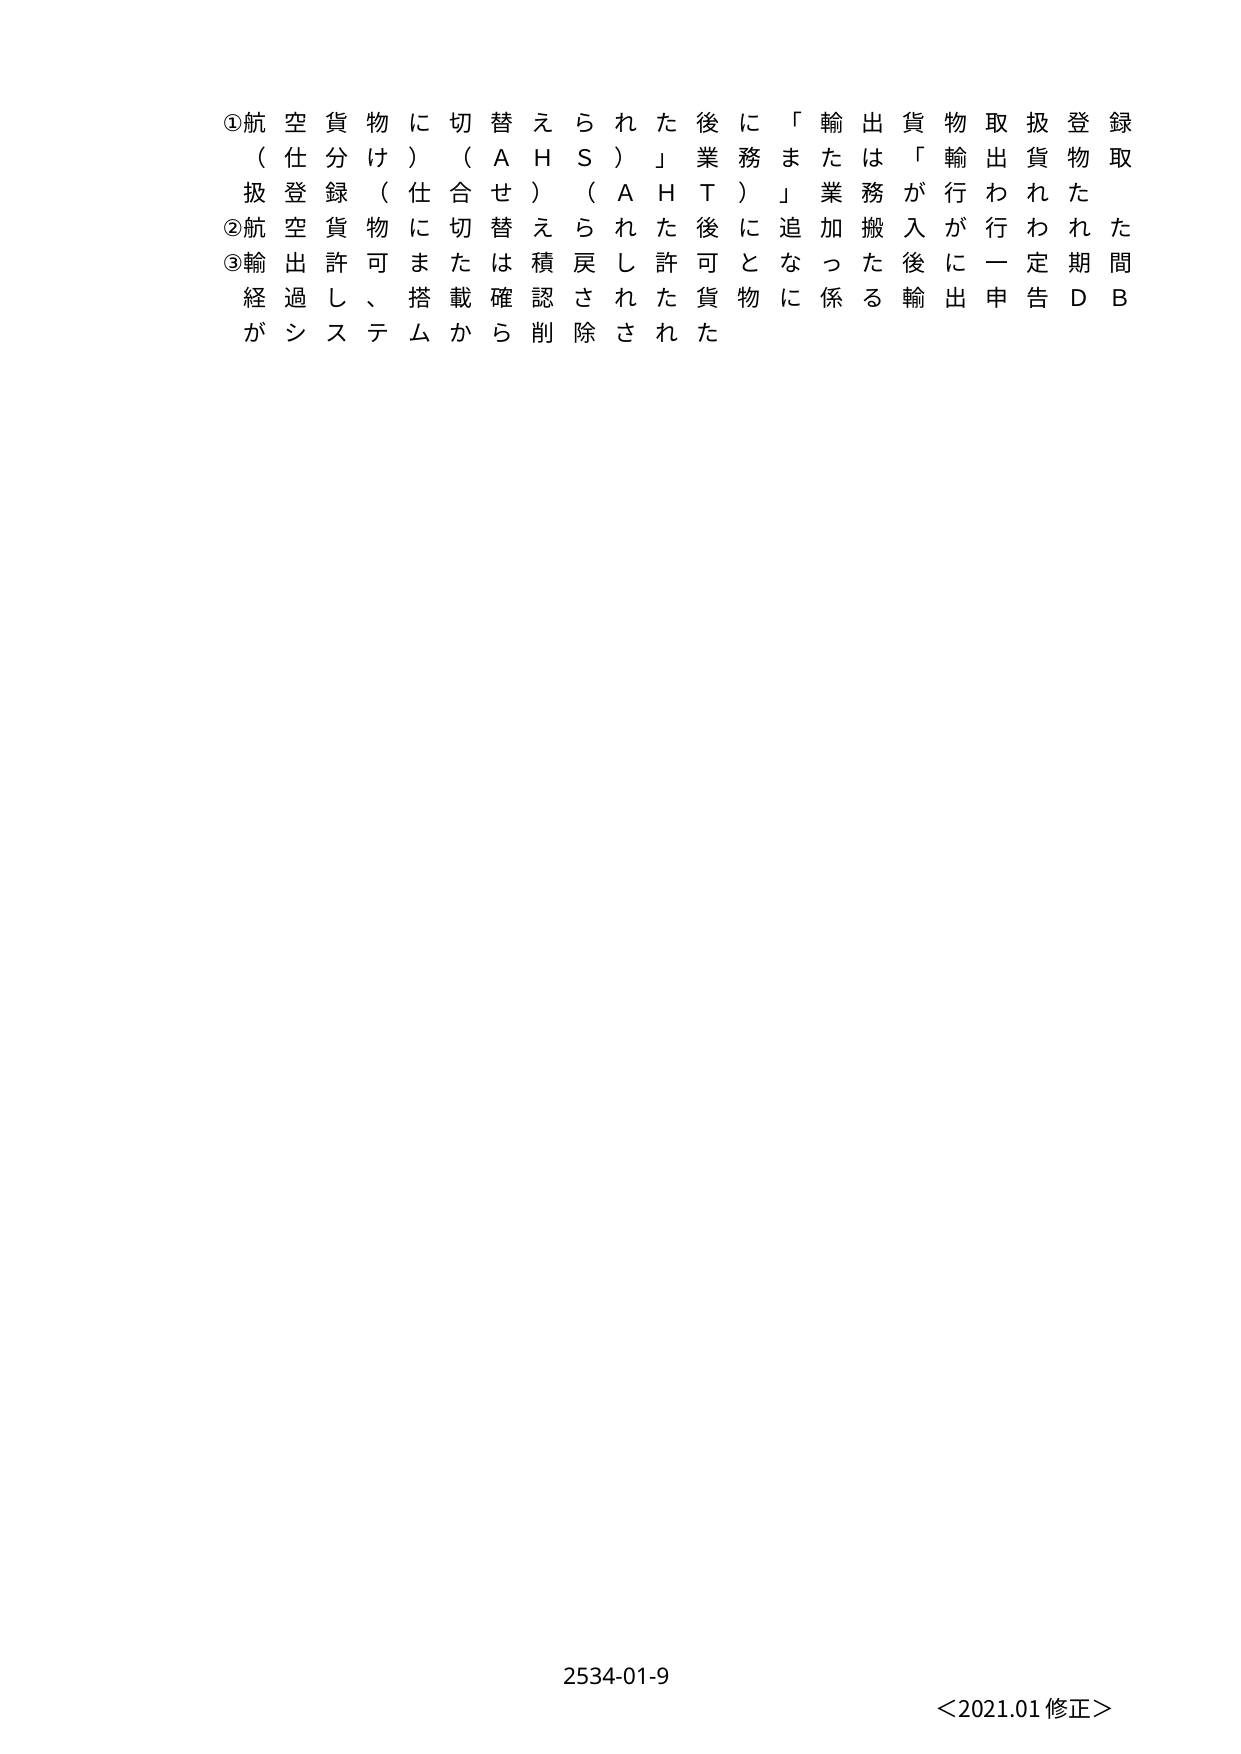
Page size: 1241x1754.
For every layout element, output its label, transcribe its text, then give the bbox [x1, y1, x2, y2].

text ①航空貨物に切替えられた後に「輸出貨物取扱登録（仕分け）（ＡＨＳ）」業務または「輸出貨物取扱登録（仕合せ）（ＡＨＴ）」業務が行われた [202, 104, 1150, 209]
text ②航空貨物に切替えられた後に追加搬入が行われた [202, 209, 1150, 244]
text ③輸出許可または積戻し許可となった後に一定期間経過し、搭載確認された貨物に係る輸出申告ＤＢがシステムから削除された [202, 244, 1150, 349]
